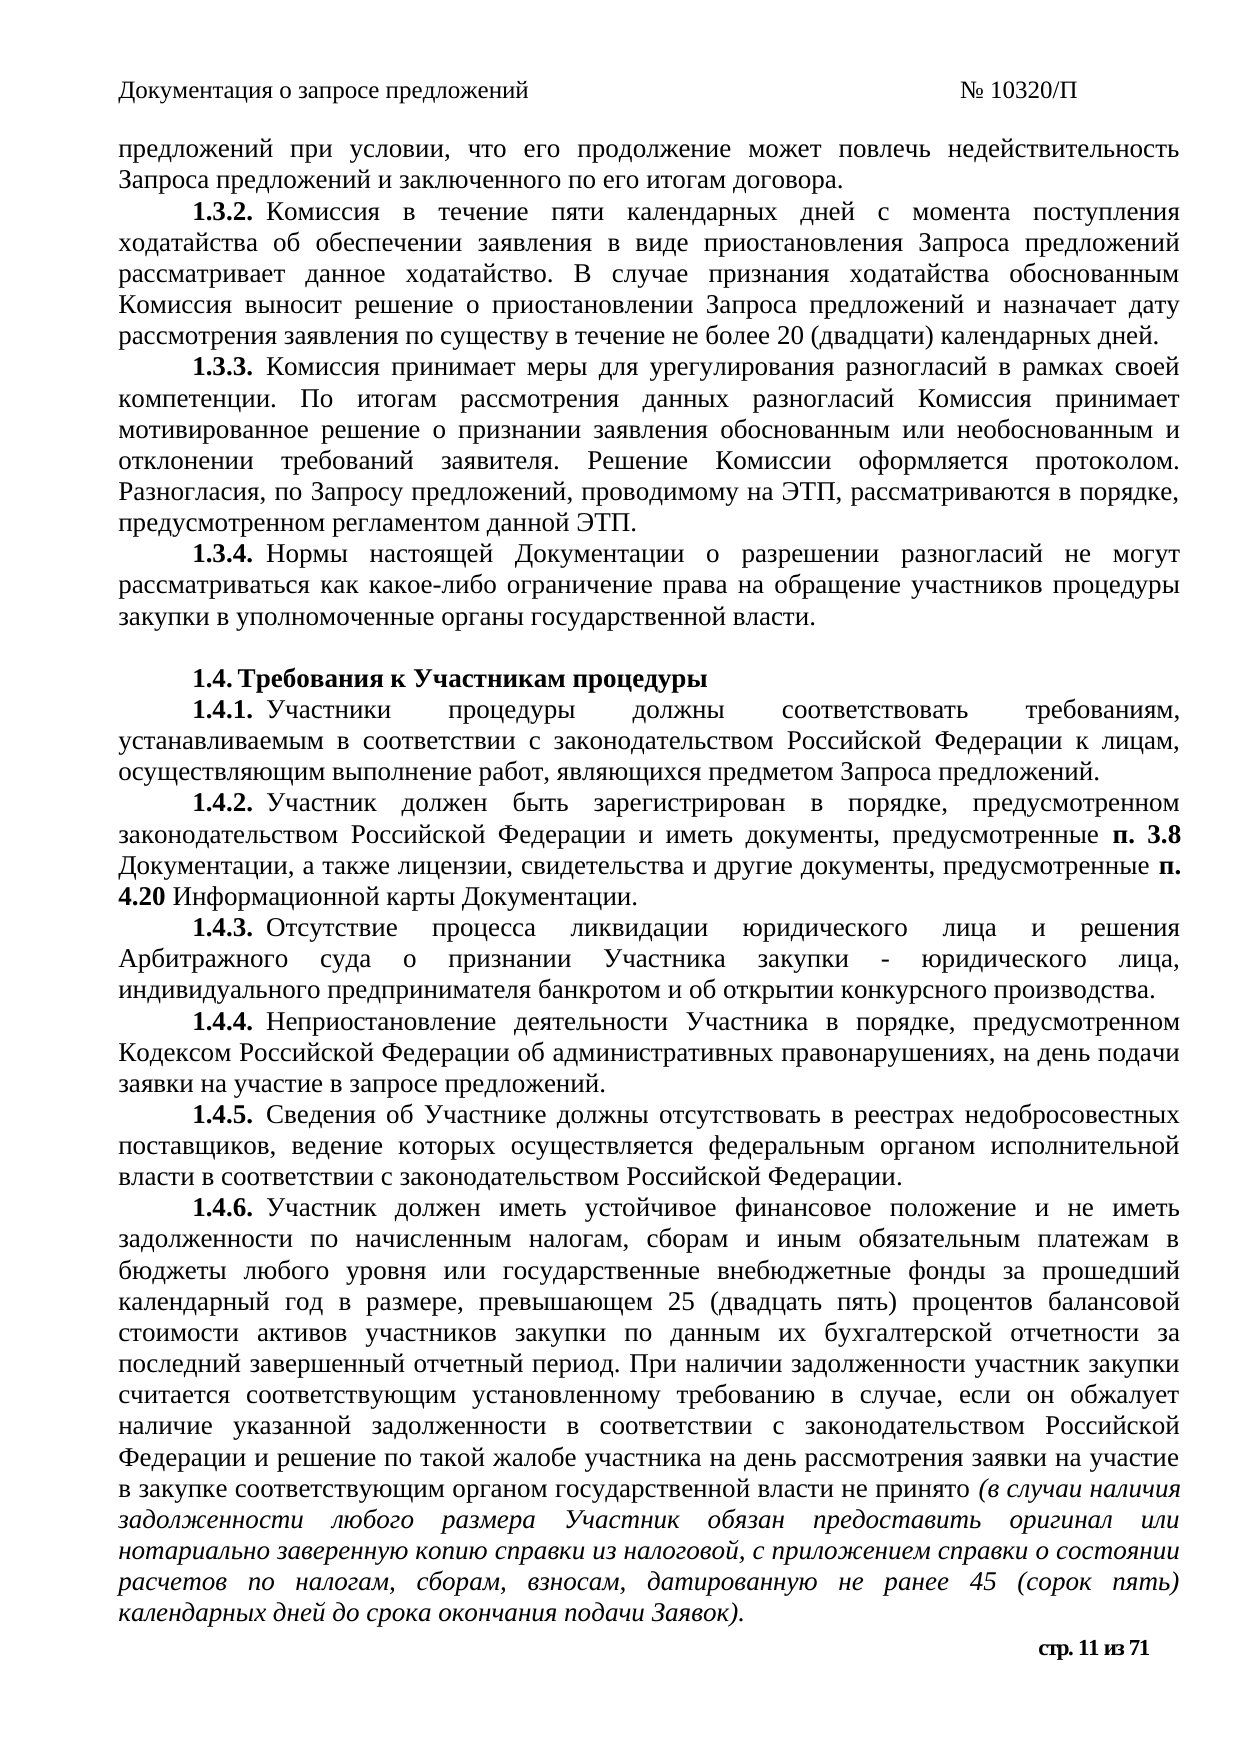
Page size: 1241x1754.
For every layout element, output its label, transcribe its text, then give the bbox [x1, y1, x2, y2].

list Комиссия в течение пяти календарных дней с момента поступления ходатайства об обеспечении заявления в виде приостановления Запроса предложений рассматривает данное ходатайство. В случае признания ходатайства обоснованным Комиссия выносит решение о приостановлении Запроса предложений и назначает дату рассмотрения заявления по существу в течение не более 20 (двадцати) календарных дней. [118, 195, 1181, 351]
list Участники процедуры должны соответствовать требованиям, устанавливаемым в соответствии с законодательством Российской Федерации к лицам, осуществляющим выполнение работ, являющихся предметом Запроса предложений. [118, 693, 1181, 787]
list Участник должен быть зарегистрирован в порядке, предусмотренном законодательством Российской Федерации и иметь документы, предусмотренные п. 3.8 Документации, а также лицензии, свидетельства и другие документы, предусмотренные п. 4.20 Информационной карты Документации. [118, 787, 1181, 911]
list Нормы настоящей Документации о разрешении разногласий не могут рассматриваться как какое-либо ограничение права на обращение участников процедуры закупки в уполномоченные органы государственной власти. [118, 537, 1181, 631]
list Неприостановление деятельности Участника в порядке, предусмотренном Кодексом Российской Федерации об административных правонарушениях, на день подачи заявки на участие в запросе предложений. [118, 1004, 1181, 1098]
list Комиссия принимает меры для урегулирования разногласий в рамках своей компетенции. По итогам рассмотрения данных разногласий Комиссия принимает мотивированное решение о признании заявления обоснованным или необоснованным и отклонении требований заявителя. Решение Комиссии оформляется протоколом. Разногласия, по Запросу предложений, проводимому на ЭТП, рассматриваются в порядке, предусмотренном регламентом данной ЭТП. [118, 351, 1181, 537]
list Сведения об Участнике должны отсутствовать в реестрах недобросовестных поставщиков, ведение которых осуществляется федеральным органом исполнительной власти в соответствии с законодательством Российской Федерации. [118, 1098, 1181, 1191]
list Требования к Участникам процедуры [118, 662, 1181, 693]
list Участник должен иметь устойчивое финансовое положение и не иметь задолженности по начисленным налогам, сборам и иным обязательным платежам в бюджеты любого уровня или государственные внебюджетные фонды за прошедший календарный год в размере, превышающем 25 (двадцать пять) процентов балансовой стоимости активов участников закупки по данным их бухгалтерской отчетности за последний завершенный отчетный период. При наличии задолженности участник закупки считается соответствующим установленному требованию в случае, если он обжалует наличие указанной задолженности в соответствии с законодательством Российской Федерации и решение по такой жалобе участника на день рассмотрения заявки на участие в закупке соответствующим органом государственной власти не принято (в случаи наличия задолженности любого размера Участник обязан предоставить оригинал или нотариально заверенную копию справки из налоговой, с приложением справки о состоянии расчетов по налогам, сборам, взносам, датированную не ранее 45 (сорок пять) календарных дней до срока окончания подачи Заявок). [118, 1191, 1181, 1627]
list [118, 132, 1181, 195]
list Отсутствие процесса ликвидации юридического лица и решения Арбитражного суда о признании Участника закупки - юридического лица, индивидуального предпринимателя банкротом и об открытии конкурсного производства. [118, 911, 1181, 1004]
